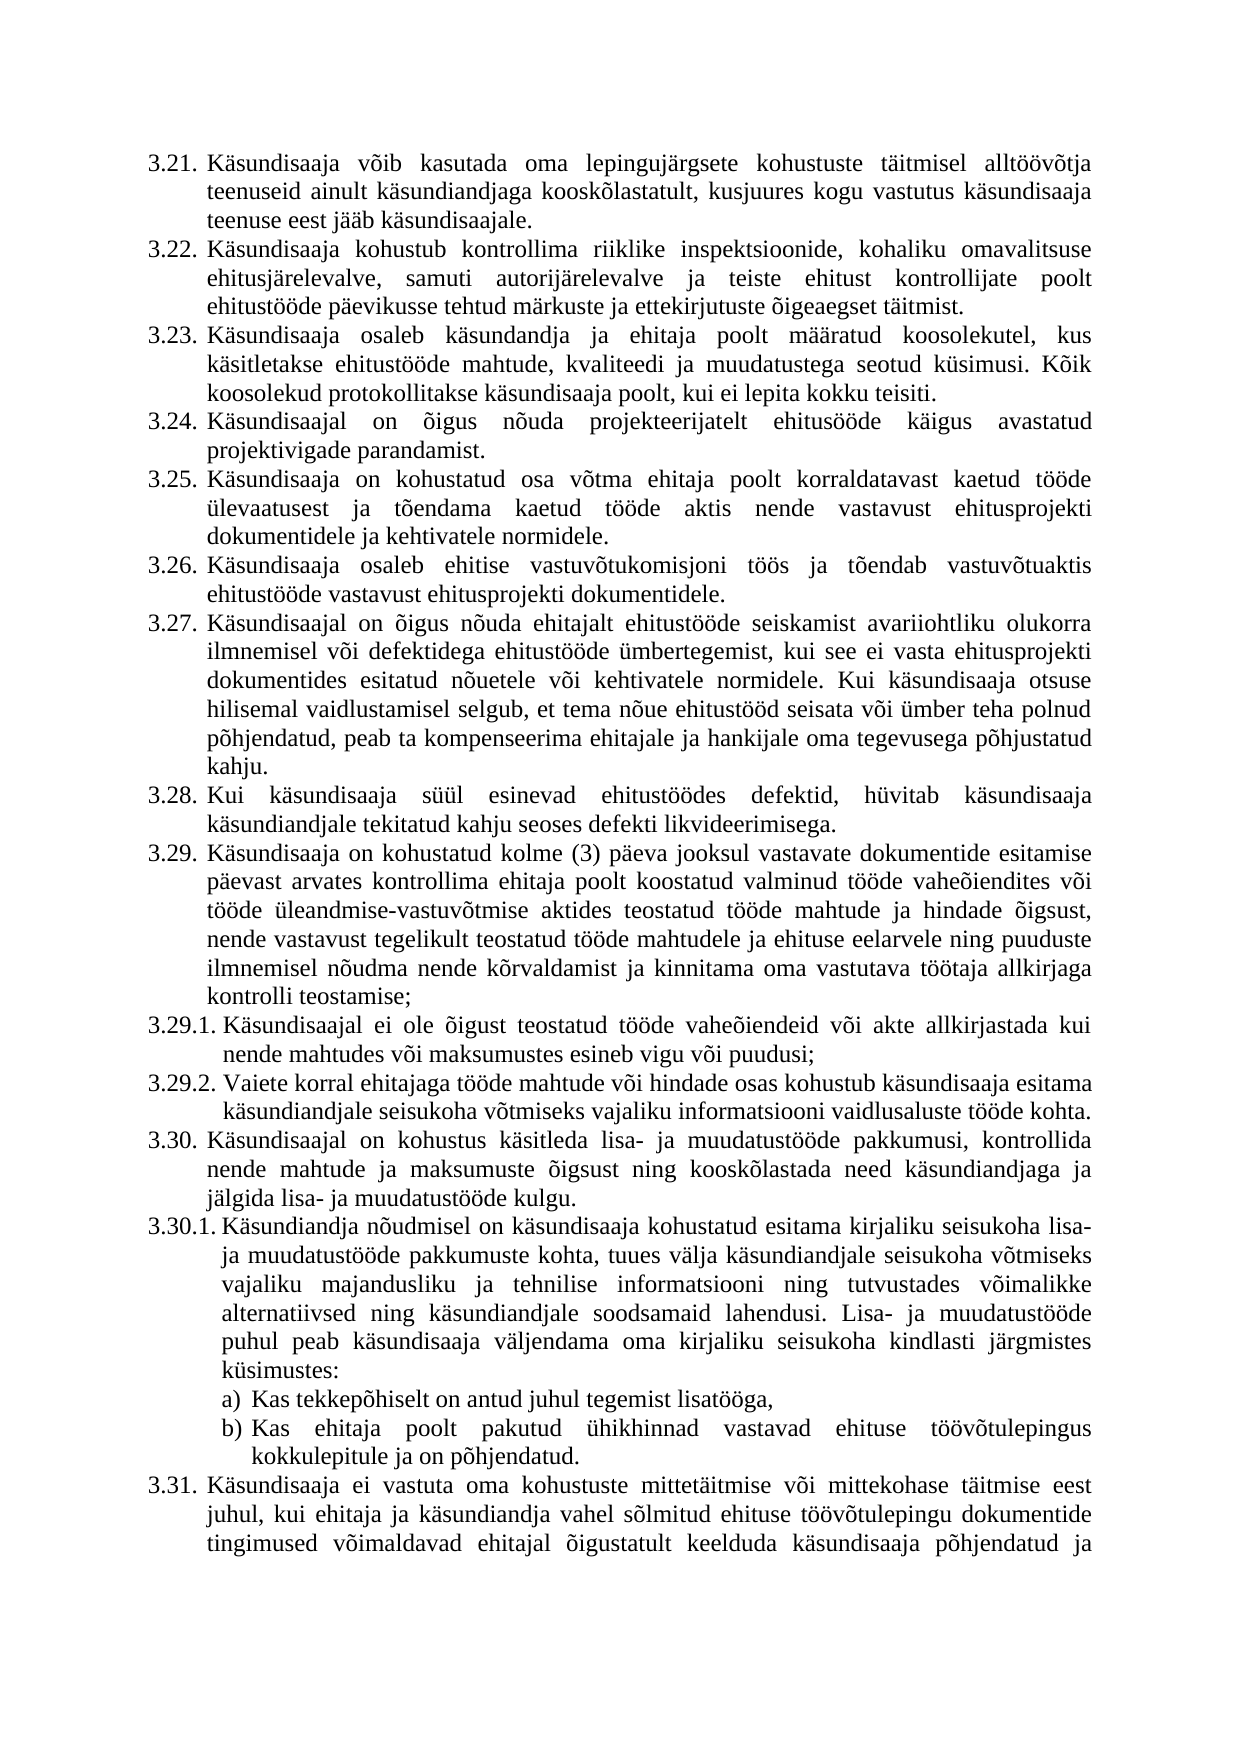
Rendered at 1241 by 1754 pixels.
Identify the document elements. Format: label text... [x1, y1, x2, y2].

list Käsundisaaja osaleb ehitise vastuvõtukomisjoni töös ja tõendab vastuvõtuaktis ehitustööde vastavust ehitusprojekti dokumentidele. [148, 550, 1093, 608]
list Käsundisaaja kohustub kontrollima riiklike inspektsioonide, kohaliku omavalitsuse ehitusjärelevalve, samuti autorijärelevalve ja teiste ehitust kontrollijate poolt ehitustööde päevikusse tehtud märkuste ja ettekirjutuste õigeaegset täitmist. [148, 234, 1093, 320]
list Kas ehitaja poolt pakutud ühikhinnad vastavad ehituse töövõtulepingus kokkulepitule ja on põhjendatud. [221, 1413, 1093, 1470]
list Käsundisaaja osaleb käsundandja ja ehitaja poolt määratud koosolekutel, kus käsitletakse ehitustööde mahtude, kvaliteedi ja muudatustega seotud küsimusi. Kõik koosolekud protokollitakse käsundisaaja poolt, kui ei lepita kokku teisiti. [148, 320, 1093, 406]
list Käsundisaajal on õigus nõuda projekteerijatelt ehitusööde käigus avastatud projektivigade parandamist. [148, 406, 1093, 464]
list Käsundisaaja on kohustatud osa võtma ehitaja poolt korraldatavast kaetud tööde ülevaatusest ja tõendama kaetud tööde aktis nende vastavust ehitusprojekti dokumentidele ja kehtivatele normidele. [148, 464, 1093, 550]
list Käsundisaajal ei ole õigust teostatud tööde vaheõiendeid või akte allkirjastada kui nende mahtudes või maksumustes esineb vigu või puudusi; [148, 1010, 1093, 1068]
list Käsundisaajal on õigus nõuda ehitajalt ehitustööde seiskamist avariiohtliku olukorra ilmnemisel või defektidega ehitustööde ümbertegemist, kui see ei vasta ehitusprojekti dokumentides esitatud nõuetele või kehtivatele normidele. Kui käsundisaaja otsuse hilisemal vaidlustamisel selgub, et tema nõue ehitustööd seisata või ümber teha polnud põhjendatud, peab ta kompenseerima ehitajale ja hankijale oma tegevusega põhjustatud kahju. [148, 608, 1093, 780]
list Käsundisaaja võib kasutada oma lepingujärgsete kohustuste täitmisel alltöövõtja teenuseid ainult käsundiandjaga kooskõlastatult, kusjuures kogu vastutus käsundisaaja teenuse eest jääb käsundisaajale. [148, 148, 1093, 234]
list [148, 1470, 1093, 1556]
list Käsundisaaja on kohustatud kolme (3) päeva jooksul vastavate dokumentide esitamise päevast arvates kontrollima ehitaja poolt koostatud valminud tööde vaheõiendites või tööde üleandmise-vastuvõtmise aktides teostatud tööde mahtude ja hindade õigsust, nende vastavust tegelikult teostatud tööde mahtudele ja ehituse eelarvele ning puuduste ilmnemisel nõudma nende kõrvaldamist ja kinnitama oma vastutava töötaja allkirjaga kontrolli teostamise; [148, 838, 1093, 1010]
list Kui käsundisaaja süül esinevad ehitustöödes defektid, hüvitab käsundisaaja käsundiandjale tekitatud kahju seoses defekti likvideerimisega. [148, 780, 1093, 838]
list Kas tekkepõhiselt on antud juhul tegemist lisatööga, [221, 1384, 1093, 1413]
list Käsundiandja nõudmisel on käsundisaaja kohustatud esitama kirjaliku seisukoha lisa- ja muudatustööde pakkumuste kohta, tuues välja käsundiandjale seisukoha võtmiseks vajaliku majandusliku ja tehnilise informatsiooni ning tutvustades võimalikke alternatiivsed ning käsundiandjale soodsamaid lahendusi. Lisa- ja muudatustööde puhul peab käsundisaaja väljendama oma kirjaliku seisukoha kindlasti järgmistes küsimustes: [148, 1211, 1093, 1384]
list Käsundisaajal on kohustus käsitleda lisa- ja muudatustööde pakkumusi, kontrollida nende mahtude ja maksumuste õigsust ning kooskõlastada need käsundiandjaga ja jälgida lisa- ja muudatustööde kulgu. [148, 1125, 1093, 1211]
list Vaiete korral ehitajaga tööde mahtude või hindade osas kohustub käsundisaaja esitama käsundiandjale seisukoha võtmiseks vajaliku informatsiooni vaidlusaluste tööde kohta. [148, 1068, 1093, 1125]
